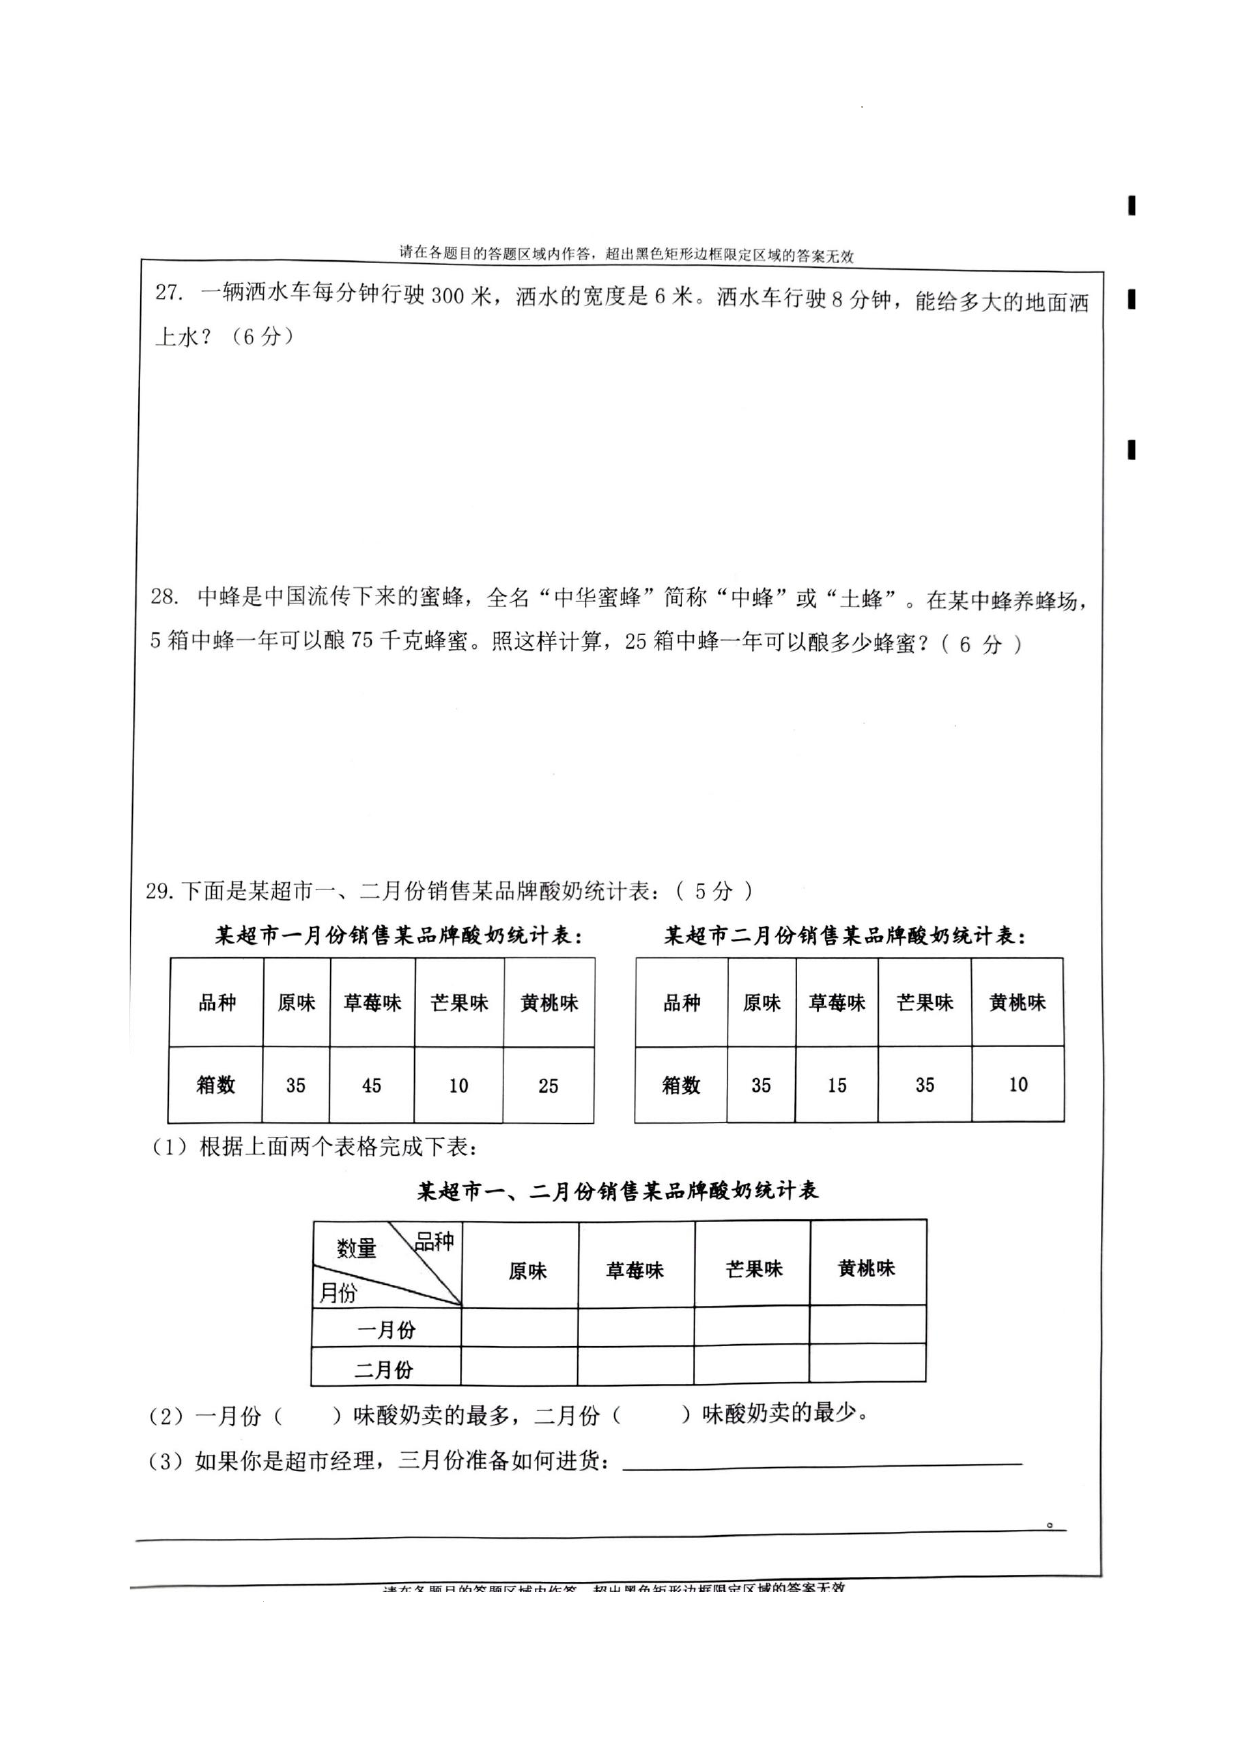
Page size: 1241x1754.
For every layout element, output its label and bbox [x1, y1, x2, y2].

picture [129, 162, 1136, 1592]
